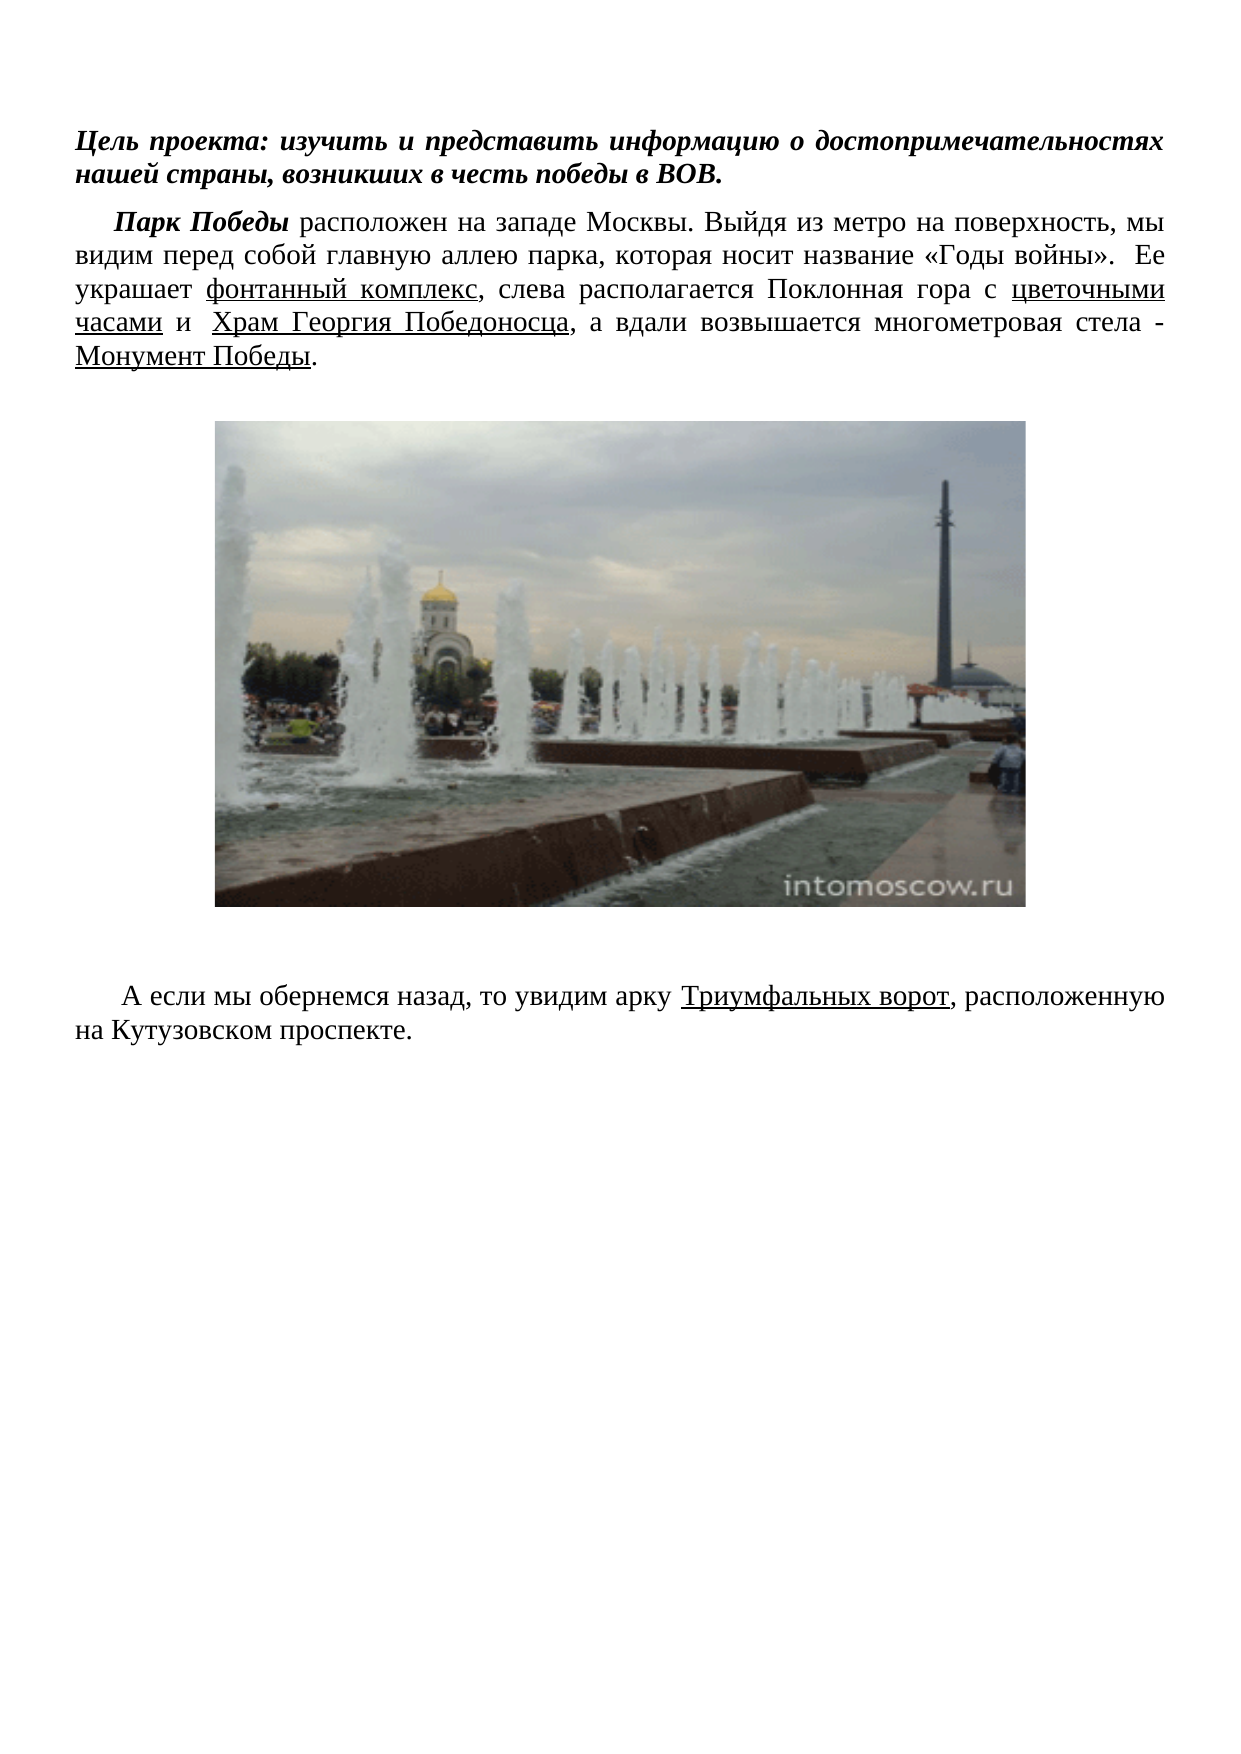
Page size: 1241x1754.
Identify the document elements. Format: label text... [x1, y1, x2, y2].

text А если мы обернемся назад, то увидим арку Триумфальных ворот, расположенную на Кутузовском проспекте. [75, 957, 1165, 1045]
picture [214, 421, 1026, 907]
text Цель проекта: изучить и представить информацию о достопримечательностях нашей страны, возникших в честь победы в ВОВ. [75, 123, 1165, 190]
text Парк Победы расположен на западе Москвы. Выйдя из метро на поверхность, мы видим перед собой главную аллею парка, которая носит название «Годы войны». Ее украшает фонтанный комплекс, слева располагается Поклонная гора с цветочными часами и Храм Георгия Победоносца, а вдали возвышается многометровая стела - Монумент Победы. [75, 204, 1165, 371]
